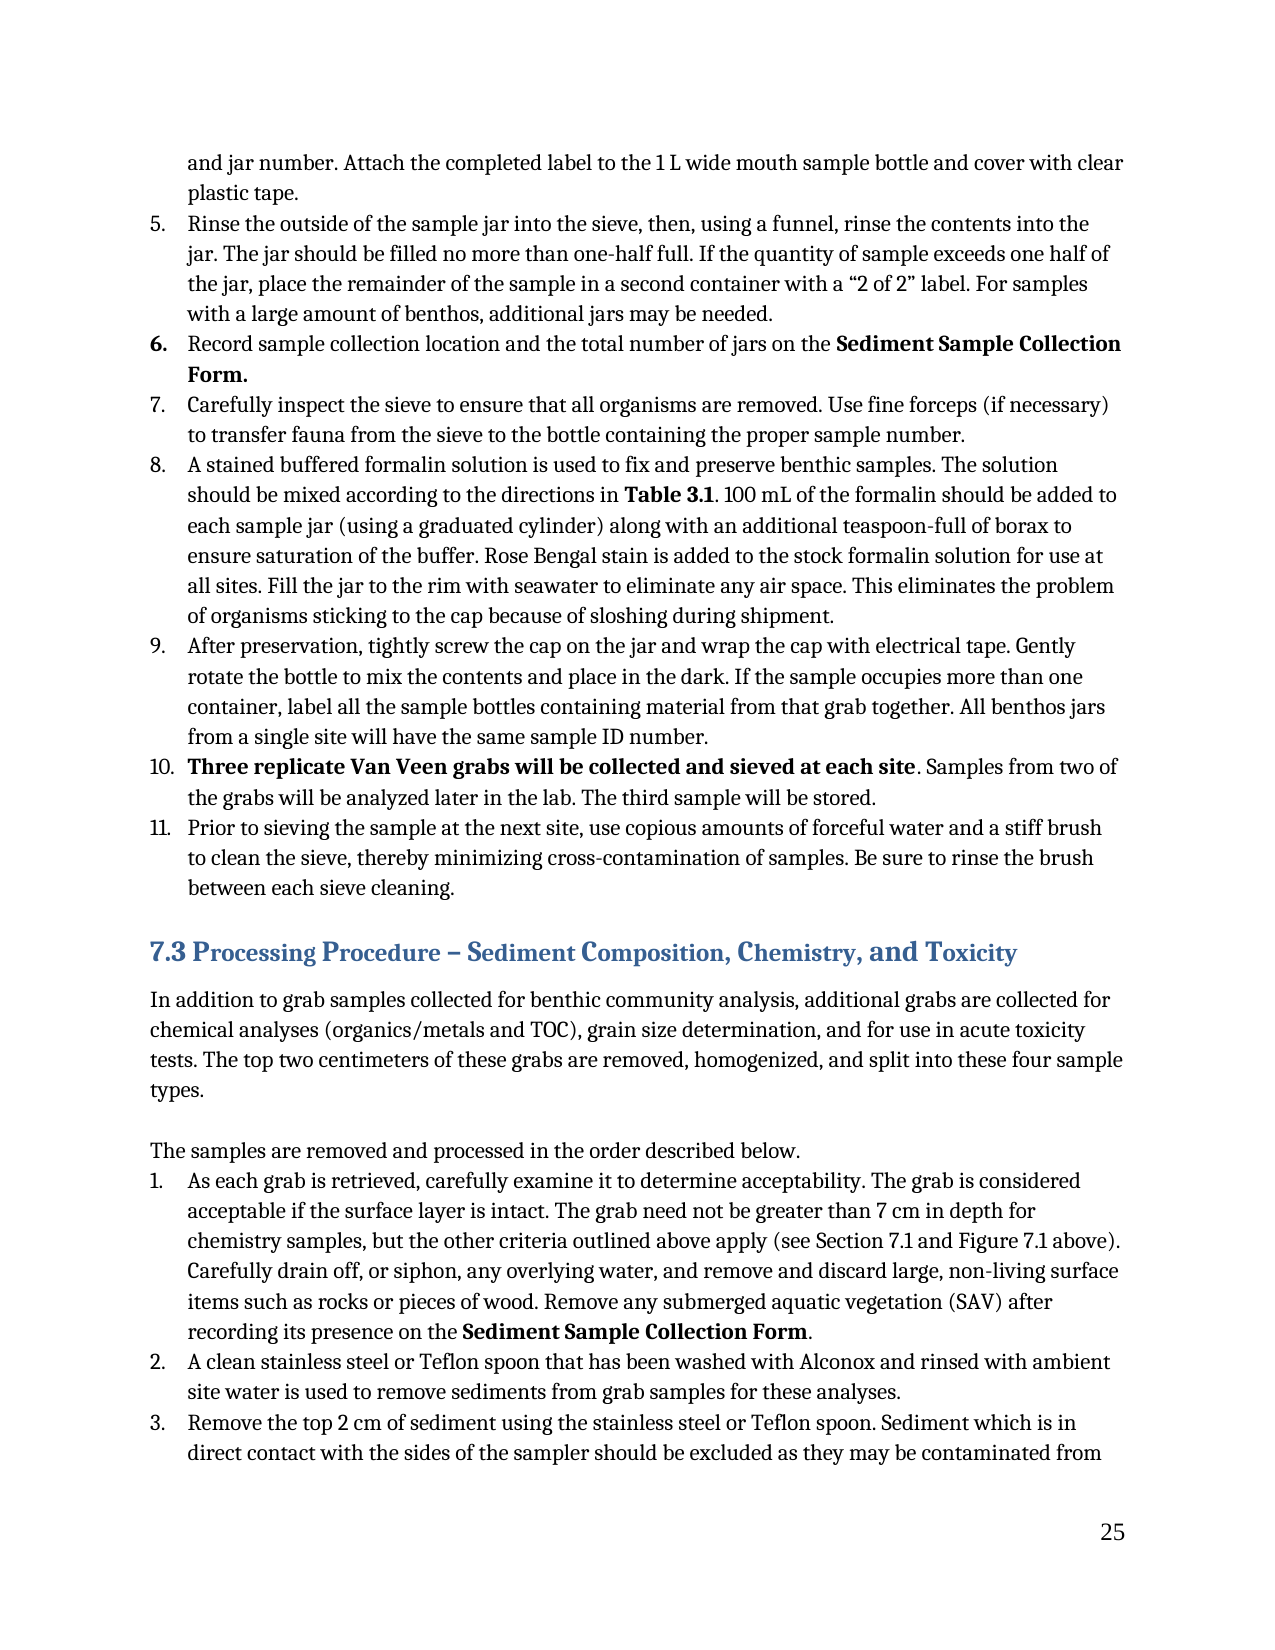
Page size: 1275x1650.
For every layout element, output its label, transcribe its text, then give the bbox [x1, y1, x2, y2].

text The samples are removed and processed in the order described below. [150, 1137, 1125, 1164]
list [150, 1409, 1125, 1466]
text In addition to grab samples collected for benthic community analysis, additional grabs are collected for chemical analyses (organics/metals and TOC), grain size determination, and for use in acute toxicity tests. The top two centimeters of these grabs are removed, homogenized, and split into these four sample types. [150, 986, 1125, 1103]
list Record sample collection location and the total number of jars on the Sediment Sample Collection Form. [150, 331, 1125, 388]
list Rinse the outside of the sample jar into the sieve, then, using a funnel, rinse the contents into the jar. The jar should be filled no more than one-half full. If the quantity of sample exceeds one half of the jar, place the remainder of the sample in a second container with a “2 of 2” label. For samples with a large amount of benthos, additional jars may be needed. [150, 210, 1125, 327]
list Carefully inspect the sieve to ensure that all organisms are removed. Use fine forceps (if necessary) to transfer fauna from the sieve to the bottle containing the proper sample number. [150, 392, 1125, 448]
list As each grab is retrieved, carefully examine it to determine acceptability. The grab is considered acceptable if the surface layer is intact. The grab need not be greater than 7 cm in depth for chemistry samples, but the other criteria outlined above apply (see Section 7.1 and Figure 7.1 above). Carefully drain off, or siphon, any overlying water, and remove and discard large, non-living surface items such as rocks or pieces of wood. Remove any submerged aquatic vegetation (SAV) after recording its presence on the Sediment Sample Collection Form. [150, 1168, 1125, 1345]
list A clean stainless steel or Teflon spoon that has been washed with Alconox and rinsed with ambient site water is used to remove sediments from grab samples for these analyses. [150, 1349, 1125, 1406]
list A stained buffered formalin solution is used to fix and preserve benthic samples. The solution should be mixed according to the directions in Table 3.1. 100 mL of the formalin should be added to each sample jar (using a graduated cylinder) along with an additional teaspoon-full of borax to ensure saturation of the buffer. Rose Bengal stain is added to the stock formalin solution for use at all sites. Fill the jar to the rim with seawater to eliminate any air space. This eliminates the problem of organisms sticking to the cap because of sloshing during shipment. [150, 452, 1125, 629]
list Prior to sieving the sample at the next site, use copious amounts of forceful water and a stiff brush to clean the sieve, thereby minimizing cross-contamination of samples. Be sure to rinse the brush between each sieve cleaning. [150, 814, 1125, 901]
list Three replicate Van Veen grabs will be collected and sieved at each site. Samples from two of the grabs will be analyzed later in the lab. The third sample will be stored. [150, 754, 1125, 811]
subtitle 7.3 Processing Procedure – Sediment Composition, Chemistry, and Toxicity [150, 935, 1125, 969]
list After preservation, tightly screw the cap on the jar and wrap the cap with electrical tape. Gently rotate the bottle to mix the contents and place in the dark. If the sample occupies more than one container, label all the sample bottles containing material from that grab together. All benthos jars from a single site will have the same sample ID number. [150, 633, 1125, 750]
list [150, 150, 1125, 207]
